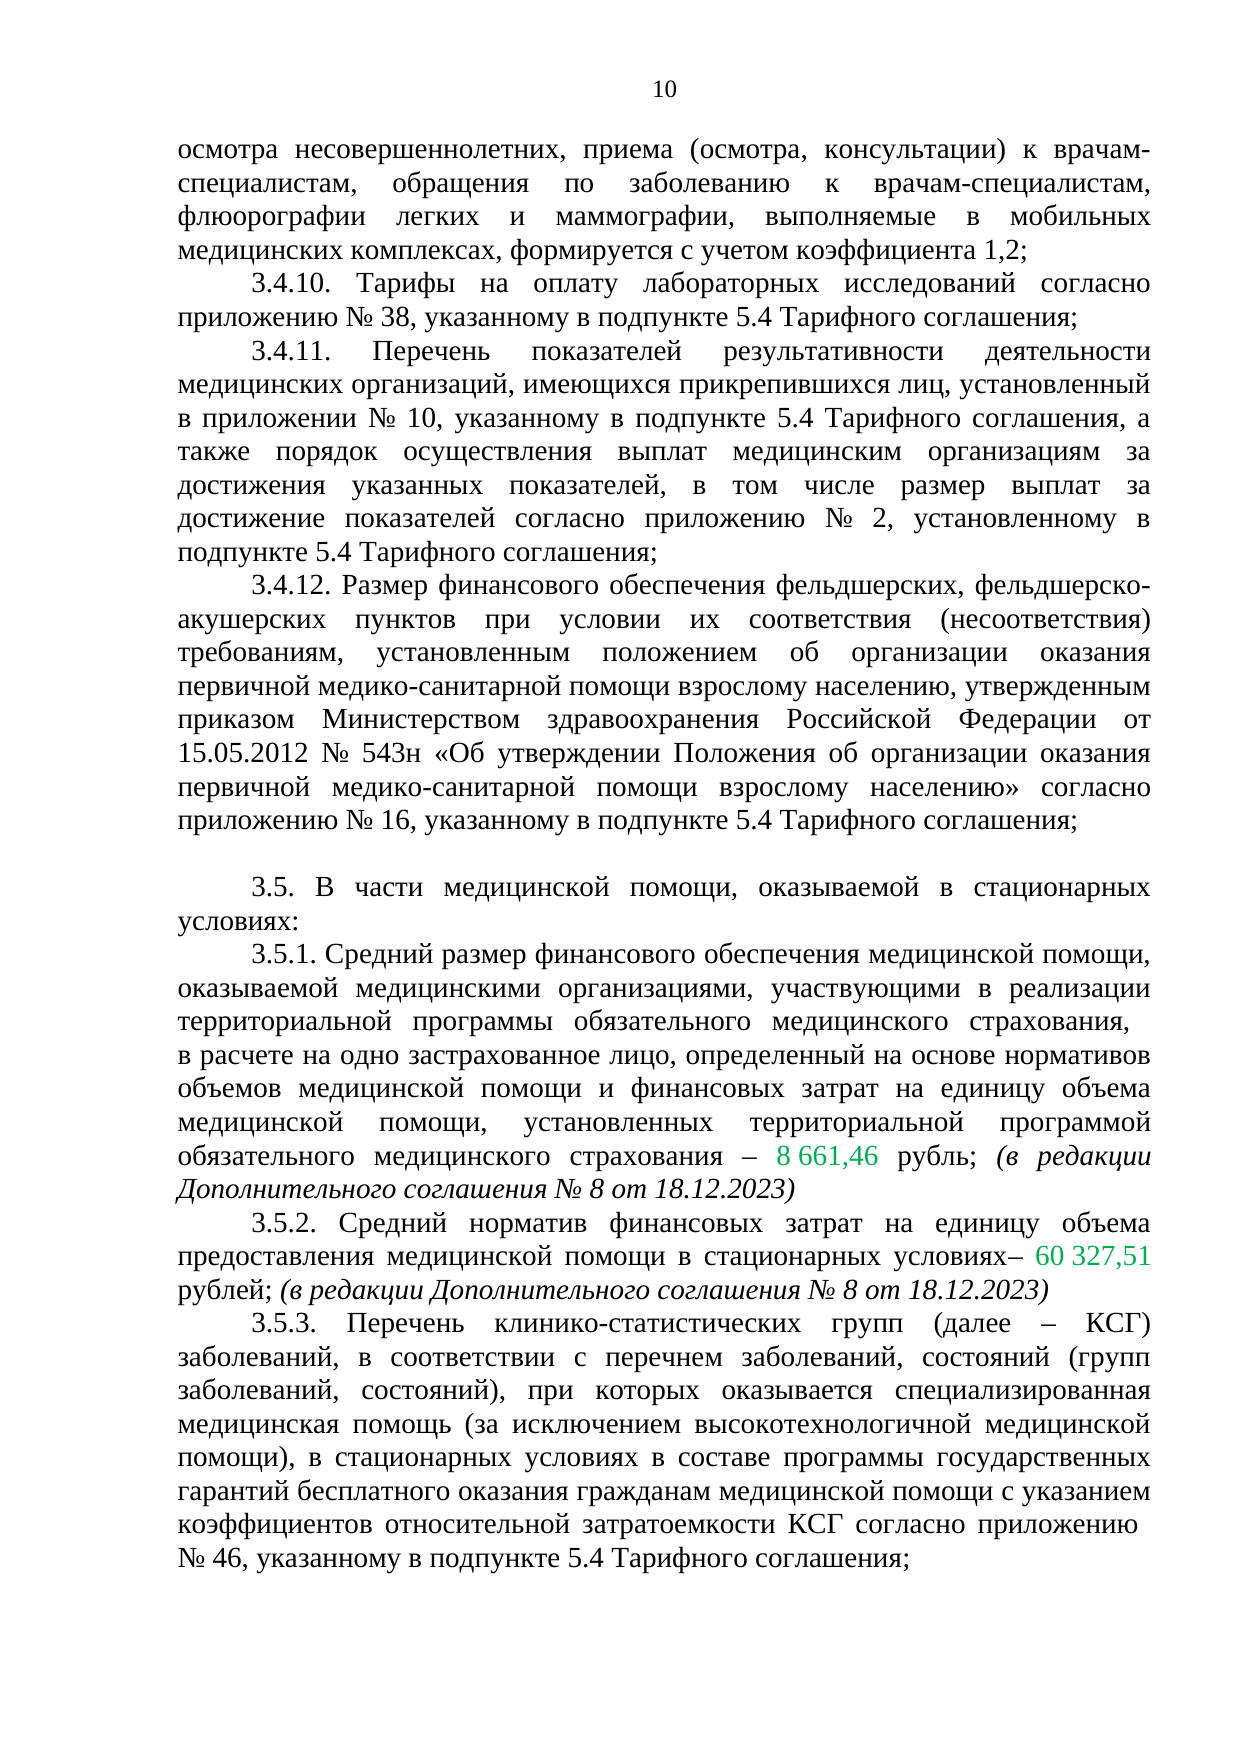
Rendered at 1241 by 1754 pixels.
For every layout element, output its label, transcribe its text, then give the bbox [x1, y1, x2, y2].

text 3.4.10. Тарифы на оплату лабораторных исследований согласно приложению № 38, указанному в подпункте 5.4 Тарифного соглашения; [177, 266, 1152, 333]
text 3.4.11. Перечень показателей результативности деятельности медицинских организаций, имеющихся прикрепившихся лиц, установленный в приложении № 10, указанному в подпункте 5.4 Тарифного соглашения, а также порядок осуществления выплат медицинским организациям за достижения указанных показателей, в том числе размер выплат за достижение показателей согласно приложению № 2, установленному в подпункте 5.4 Тарифного соглашения; [177, 333, 1152, 567]
text 3.4.12. Размер финансового обеспечения фельдшерских, фельдшерско-акушерских пунктов при условии их соответствия (несоответствия) требованиям, установленным положением об организации оказания первичной медико-санитарной помощи взрослому населению, утвержденным приказом Министерством здравоохранения Российской Федерации от 15.05.2012 № 543н «Об утверждении Положения об организации оказания первичной медико-санитарной помощи взрослому населению» согласно приложению № 16, указанному в подпункте 5.4 Тарифного соглашения; [177, 567, 1152, 836]
text 3.5.2. Средний норматив финансовых затрат на единицу объема предоставления медицинской помощи в стационарных условиях– 60 327,51 рублей; (в редакции Дополнительного соглашения № 8 от 18.12.2023) [177, 1205, 1152, 1305]
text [177, 131, 1152, 266]
text 3.5.1. Средний размер финансового обеспечения медицинской помощи, оказываемой медицинскими организациями, участвующими в реализации территориальной программы обязательного медицинского страхования, в расчете на одно застрахованное лицо, определенный на основе нормативов объемов медицинской помощи и финансовых затрат на единицу объема медицинской помощи, установленных территориальной программой обязательного медицинского страхования – 8 661,46 рубль; (в редакции Дополнительного соглашения № 8 от 18.12.2023) [177, 936, 1152, 1205]
text 3.5.3. Перечень клинико-статистических групп (далее – КСГ) заболеваний, в соответствии с перечнем заболеваний, состояний (групп заболеваний, состояний), при которых оказывается специализированная медицинская помощь (за исключением высокотехнологичной медицинской помощи), в стационарных условиях в составе программы государственных гарантий бесплатного оказания гражданам медицинской помощи с указанием коэффициентов относительной затратоемкости КСГ согласно приложению № 46, указанному в подпункте 5.4 Тарифного соглашения; [177, 1305, 1152, 1574]
text 3.5. В части медицинской помощи, оказываемой в стационарных условиях: [177, 869, 1152, 936]
